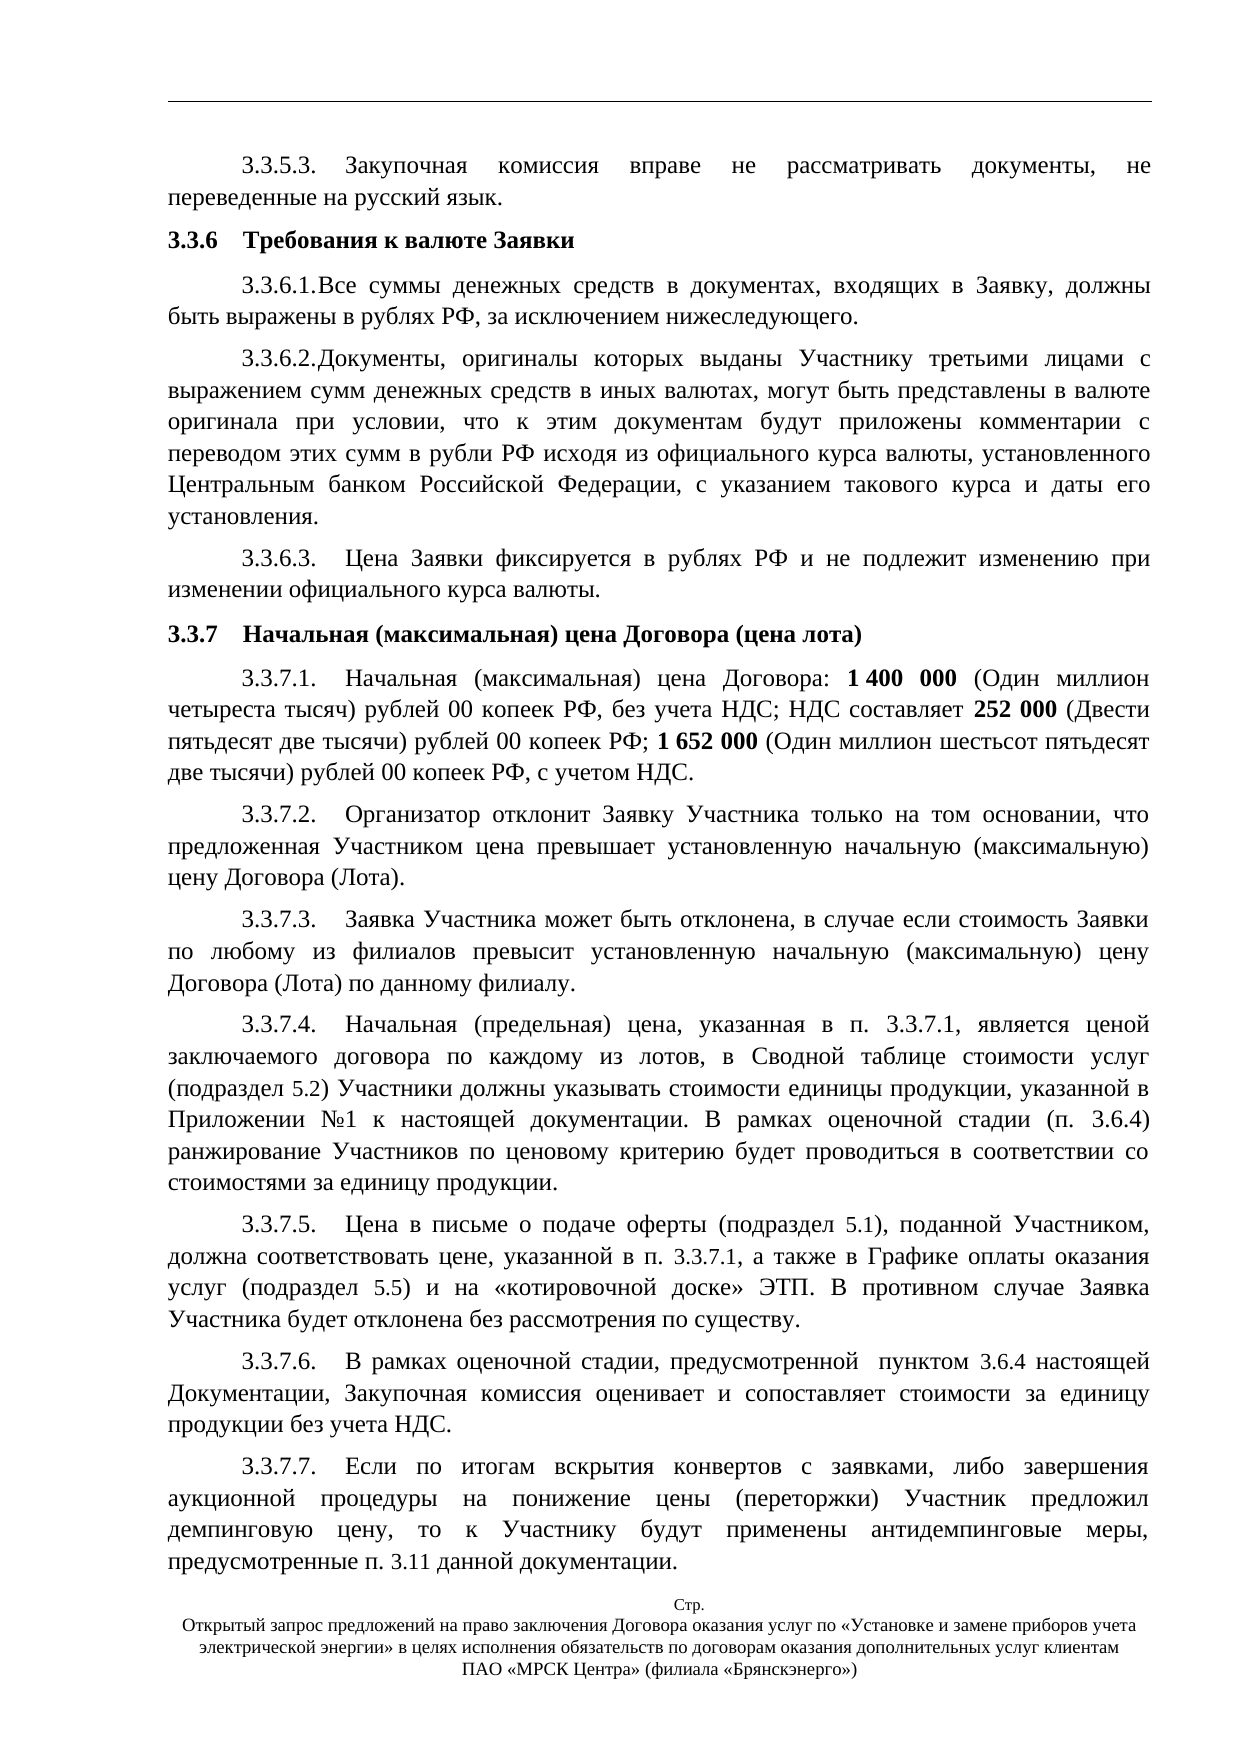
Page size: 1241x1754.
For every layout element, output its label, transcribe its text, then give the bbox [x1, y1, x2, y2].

list В рамках оценочной стадии, предусмотренной пунктом 3.6.4 настоящей Документации, Закупочная комиссия оценивает и сопоставляет стоимости за единицу продукции без учета НДС. [168, 1346, 1150, 1438]
list Заявка Участника может быть отклонена, в случае если стоимость Заявки по любому из филиалов превысит установленную начальную (максимальную) цену Договора (Лота) по данному филиалу. [168, 904, 1150, 996]
list Если по итогам вскрытия конвертов с заявками, либо завершения аукционной процедуры на понижение цены (переторжки) Участник предложил демпинговую цену, то к Участнику будут применены антидемпинговые меры, предусмотренные п. 3.11 данной документации. [168, 1451, 1150, 1574]
list Документы, оригиналы которых выданы Участнику третьими лицами с выражением сумм денежных средств в иных валютах, могут быть представлены в валюте оригинала при условии, что к этим документам будут приложены комментарии с переводом этих сумм в рубли РФ исходя из официального курса валюты, установленного Центральным банком Российской Федерации, с указанием такового курса и даты его установления. [168, 343, 1152, 530]
subtitle Начальная (максимальная) цена Договора (цена лота) [168, 619, 1152, 647]
list Цена Заявки фиксируется в рублях РФ и не подлежит изменению при изменении официального курса валюты. [168, 543, 1152, 603]
list Начальная (максимальная) цена Договора: 1 400 000 (Один миллион четыреста тысяч) рублей 00 копеек РФ, без учета НДС; НДС составляет 252 000 (Двести пятьдесят две тысячи) рублей 00 копеек РФ; 1 652 000 (Один миллион шестьсот пятьдесят две тысячи) рублей 00 копеек РФ, с учетом НДС. [168, 663, 1150, 786]
list Все суммы денежных средств в документах, входящих в Заявку, должны быть выражены в рублях РФ, за исключением нижеследующего. [168, 270, 1152, 330]
list Начальная (предельная) цена, указанная в п. 3.3.7.1, является ценой заключаемого договора по каждому из лотов, в Сводной таблице стоимости услуг (подраздел 5.2) Участники должны указывать стоимости единицы продукции, указанной в Приложении №1 к настоящей документации. В рамках оценочной стадии (п. 3.6.4) ранжирование Участников по ценовому критерию будет проводиться в соответствии со стоимостями за единицу продукции. [168, 1009, 1150, 1196]
list Закупочная комиссия вправе не рассматривать документы, не переведенные на русский язык. [168, 150, 1152, 210]
subtitle Требования к валюте Заявки [168, 226, 1152, 254]
list Цена в письме о подаче оферты (подраздел 5.1), поданной Участником, должна соответствовать цене, указанной в п. 3.3.7.1, а также в Графике оплаты оказания услуг (подраздел 5.5) и на «котировочной доске» ЭТП. В противном случае Заявка Участника будет отклонена без рассмотрения по существу. [168, 1209, 1150, 1333]
list Организатор отклонит Заявку Участника только на том основании, что предложенная Участником цена превышает установленную начальную (максимальную) цену Договора (Лота). [168, 799, 1150, 891]
